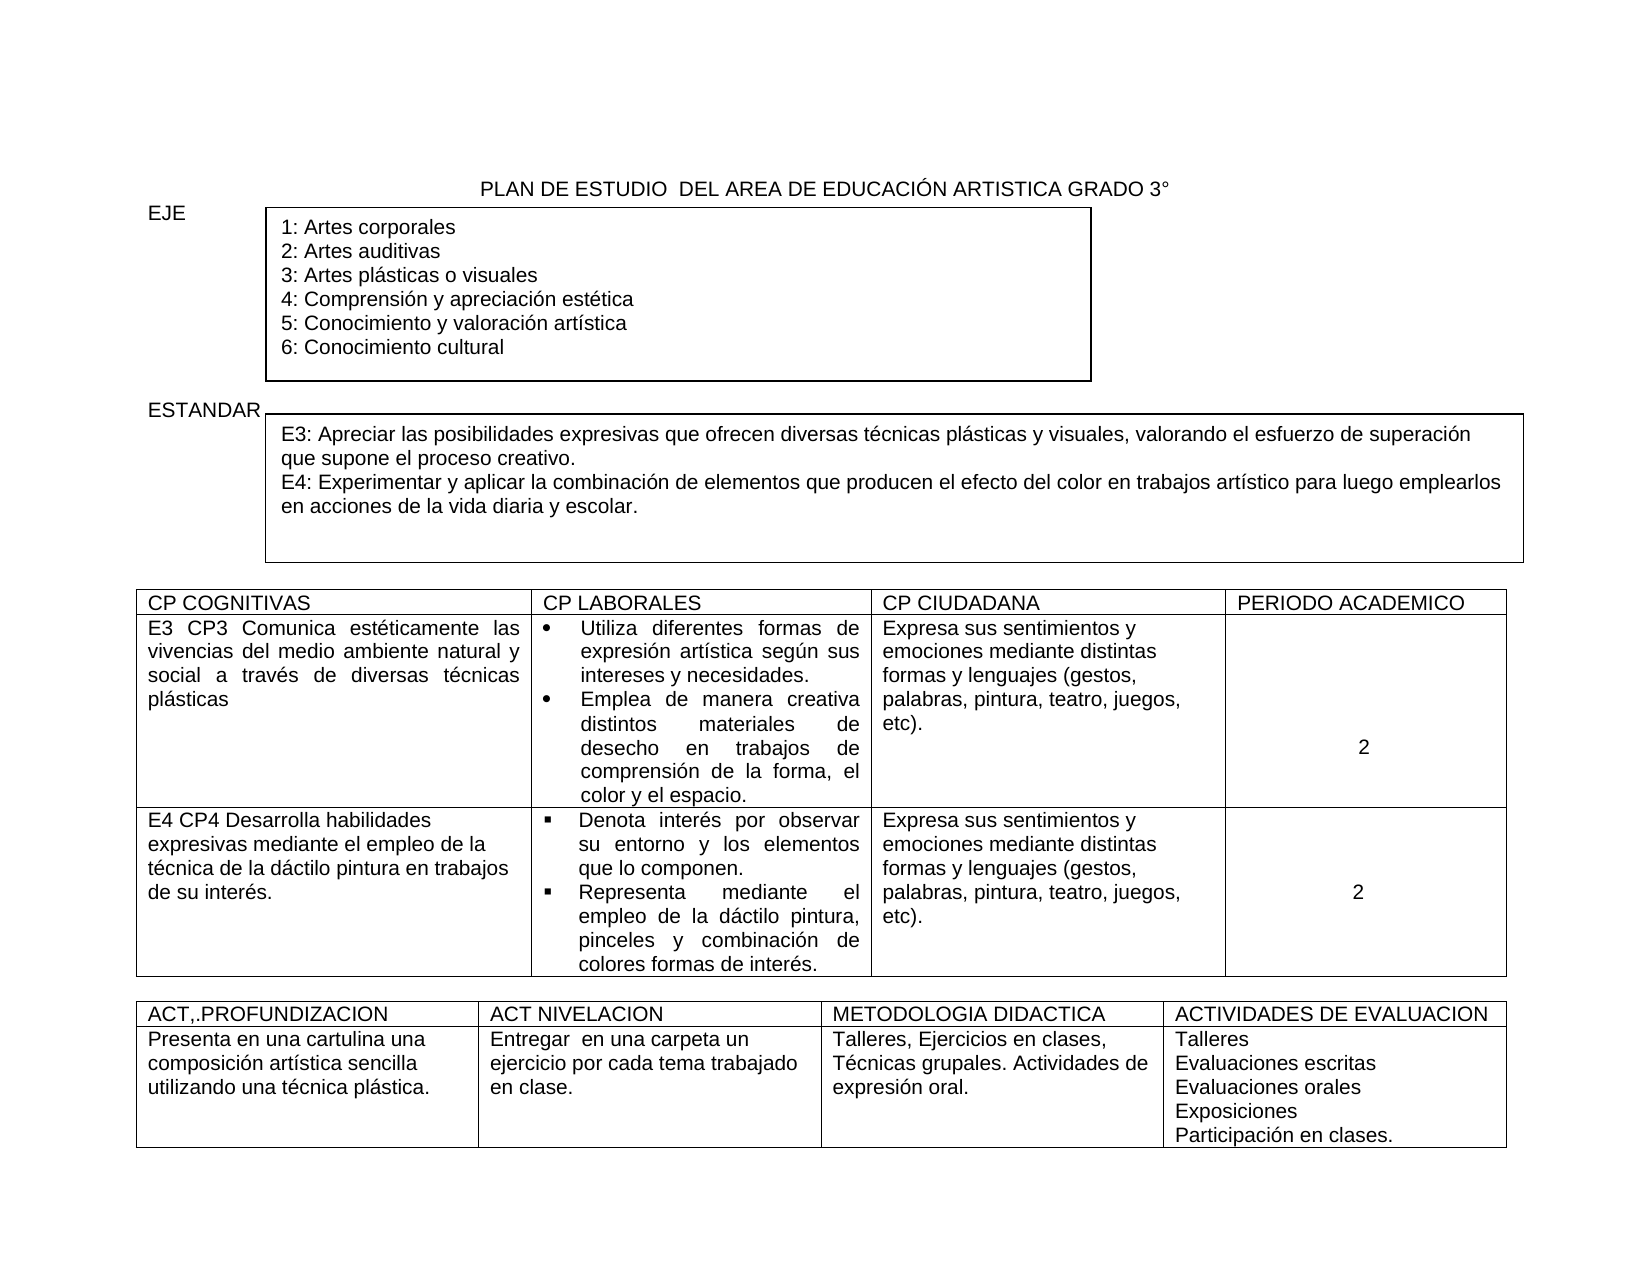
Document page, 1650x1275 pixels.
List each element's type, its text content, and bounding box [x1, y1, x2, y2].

text EJE [148, 201, 1502, 225]
table_cell Expresa sus sentimientos y emociones mediante distintas formas y lenguajes (gestos, palabras, pintura, teatro, juegos, etc). [872, 615, 1225, 807]
table_header CP COGNITIVAS [137, 590, 531, 614]
table_header CP LABORALES [532, 590, 871, 614]
table_cell E4 CP4 Desarrolla habilidades expresivas mediante el empleo de la técnica de la dáctilo pintura en trabajos de su interés. [137, 808, 531, 976]
table_header CP CIUDADANA [872, 590, 1225, 614]
table_header PERIODO ACADEMICO [1226, 590, 1506, 614]
table_cell Entregar en una carpeta un ejercicio por cada tema trabajado en clase. [479, 1027, 821, 1147]
table_cell Presenta en una cartulina una composición artística sencilla utilizando una técnica plástica. [137, 1027, 478, 1147]
table_header ACTIVIDADES DE EVALUACION [1164, 1002, 1506, 1026]
table_header METODOLOGIA DIDACTICA [822, 1002, 1163, 1026]
table_cell Expresa sus sentimientos y emociones mediante distintas formas y lenguajes (gestos, palabras, pintura, teatro, juegos, etc). [872, 808, 1225, 976]
text PLAN DE ESTUDIO DEL AREA DE EDUCACIÓN ARTISTICA GRADO 3° [148, 177, 1502, 201]
table_cell Utiliza diferentes formas de expresión artística según sus intereses y necesidades. Emplea de manera creativa distintos materiales de desecho en trabajos de comprensión de la forma, el color y el espacio. [532, 615, 871, 807]
table_cell Denota interés por observar su entorno y los elementos que lo componen. Representa mediante el empleo de la dáctilo pintura, pinceles y combinación de colores formas de interés. [532, 808, 871, 976]
table_cell Talleres Evaluaciones escritas Evaluaciones orales Exposiciones Participación en clases. [1164, 1027, 1506, 1147]
table_cell 2 [1226, 615, 1506, 807]
table_cell Talleres, Ejercicios en clases, Técnicas grupales. Actividades de expresión oral. [822, 1027, 1163, 1147]
table_cell E3 CP3 Comunica estéticamente las vivencias del medio ambiente natural y social a través de diversas técnicas plásticas [137, 615, 531, 807]
text ESTANDAR [148, 398, 1502, 422]
table_header ACT NIVELACION [479, 1002, 821, 1026]
table_header ACT,.PROFUNDIZACION [137, 1002, 478, 1026]
table_cell 2 [1226, 808, 1506, 976]
